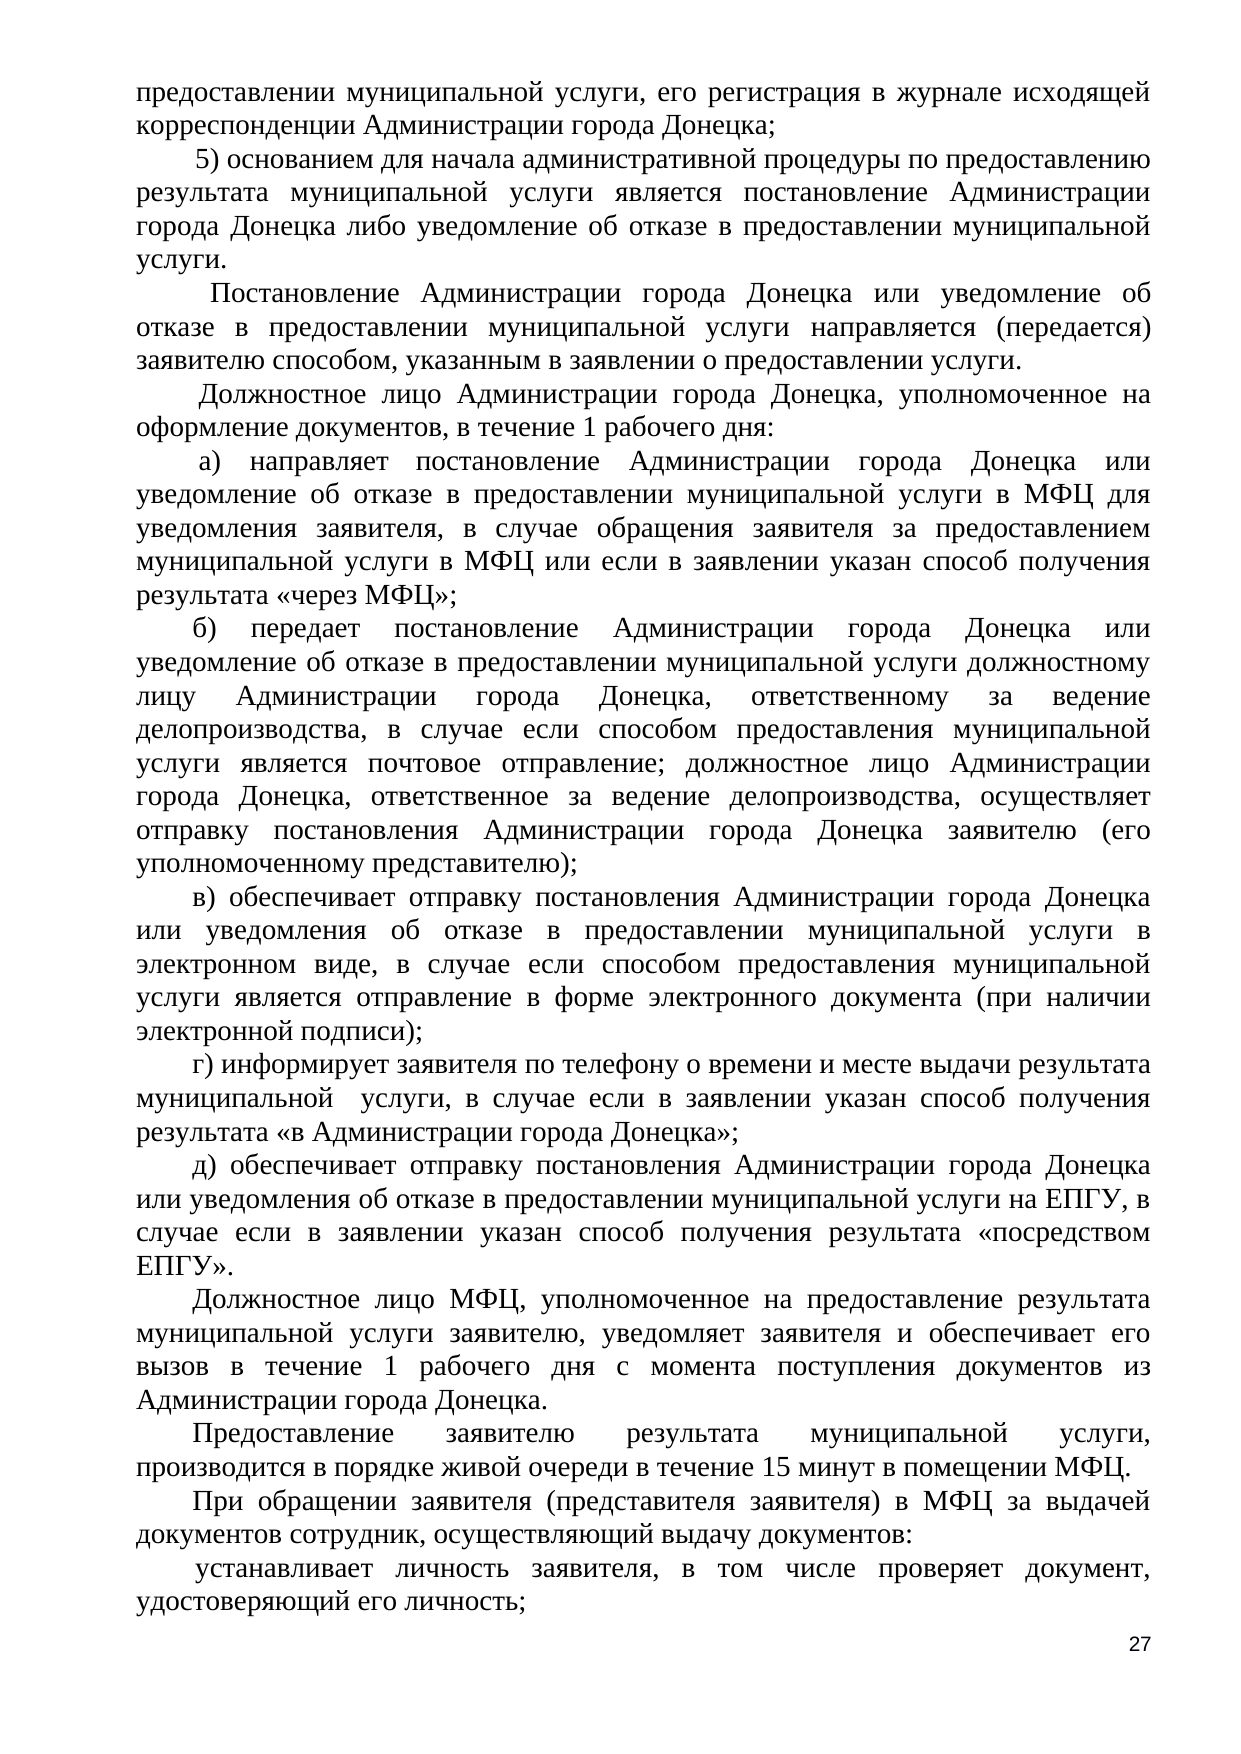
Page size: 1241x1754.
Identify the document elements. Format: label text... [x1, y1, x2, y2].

text При обращении заявителя (представителя заявителя) в МФЦ за выдачей документов сотрудник, осуществляющий выдачу документов: [136, 1483, 1152, 1550]
text д) обеспечивает отправку постановления Администрации города Донецка или уведомления об отказе в предоставлении муниципальной услуги на ЕПГУ, в случае если в заявлении указан способ получения результата «посредством ЕПГУ». [136, 1147, 1152, 1281]
text Должностное лицо МФЦ, уполномоченное на предоставление результата муниципальной услуги заявителю, уведомляет заявителя и обеспечивает его вызов в течение 1 рабочего дня с момента поступления документов из Администрации города Донецка. [136, 1281, 1152, 1416]
text устанавливает личность заявителя, в том числе проверяет документ, удостоверяющий его личность; [136, 1550, 1152, 1617]
text Постановление Администрации города Донецка или уведомление об отказе в предоставлении муниципальной услуги направляется (передается) заявителю способом, указанным в заявлении о предоставлении услуги. [136, 275, 1152, 376]
text Предоставление заявителю результата муниципальной услуги, производится в порядке живой очереди в течение 15 минут в помещении МФЦ. [136, 1416, 1152, 1483]
text в) обеспечивает отправку постановления Администрации города Донецка или уведомления об отказе в предоставлении муниципальной услуги в электронном виде, в случае если способом предоставления муниципальной услуги является отправление в форме электронного документа (при наличии электронной подписи); [136, 879, 1152, 1047]
text а) направляет постановление Администрации города Донецка или уведомление об отказе в предоставлении муниципальной услуги в МФЦ для уведомления заявителя, в случае обращения заявителя за предоставлением муниципальной услуги в МФЦ или если в заявлении указан способ получения результата «через МФЦ»; [136, 443, 1152, 611]
text 5) основанием для начала административной процедуры по предоставлению результата муниципальной услуги является постановление Администрации города Донецка либо уведомление об отказе в предоставлении муниципальной услуги. [136, 141, 1152, 275]
text г) информирует заявителя по телефону о времени и месте выдачи результата муниципальной услуги, в случае если в заявлении указан способ получения результата «в Администрации города Донецка»; [136, 1047, 1152, 1147]
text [136, 74, 1152, 141]
text б) передает постановление Администрации города Донецка или уведомление об отказе в предоставлении муниципальной услуги должностному лицу Администрации города Донецка, ответственному за ведение делопроизводства, в случае если способом предоставления муниципальной услуги является почтовое отправление; должностное лицо Администрации города Донецка, ответственное за ведение делопроизводства, осуществляет отправку постановления Администрации города Донецка заявителю (его уполномоченному представителю); [136, 611, 1152, 879]
text Должностное лицо Администрации города Донецка, уполномоченное на оформление документов, в течение 1 рабочего дня: [136, 376, 1152, 443]
